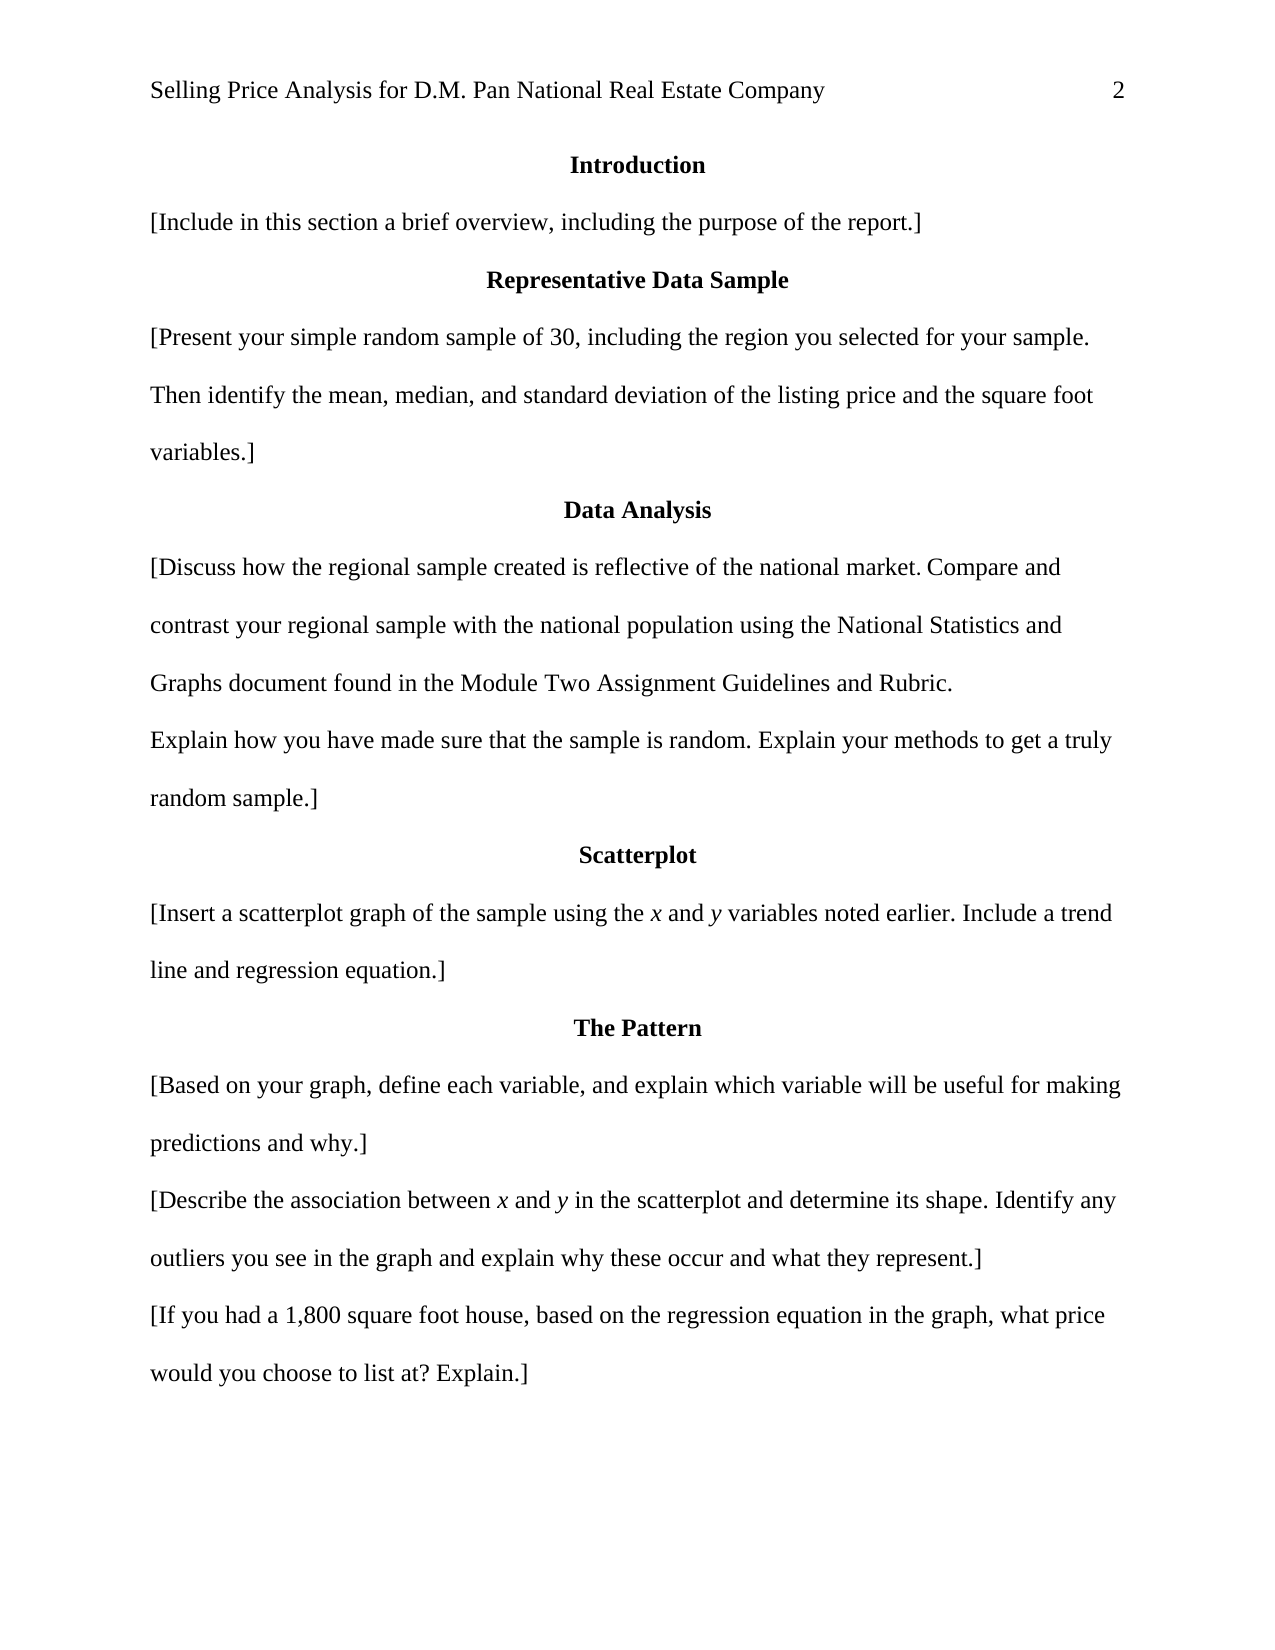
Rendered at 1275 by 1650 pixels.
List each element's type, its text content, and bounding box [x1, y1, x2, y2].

text [Present your simple random sample of 30, including the region you selected for your sample. Then identify the mean, median, and standard deviation of the listing price and the square foot variables.] [150, 322, 1125, 466]
text Explain how you have made sure that the sample is random. Explain your methods to get a truly random sample.] [150, 725, 1125, 812]
text [If you had a 1,800 square foot house, based on the regression equation in the graph, what price would you choose to list at? Explain.] [150, 1300, 1125, 1387]
subtitle Data Analysis [150, 495, 1125, 524]
text The Pattern [150, 1013, 1125, 1042]
text [Discuss how the regional sample created is reflective of the national market. Compare and contrast your regional sample with the national population using the National Statistics and Graphs document found in the Module Two Assignment Guidelines and Rubric. [150, 552, 1125, 697]
text [Describe the association between x and y in the scatterplot and determine its shape. Identify any outliers you see in the graph and explain why these occur and what they represent.] [150, 1185, 1125, 1272]
subtitle Introduction [150, 150, 1125, 179]
text [Based on your graph, define each variable, and explain which variable will be useful for making predictions and why.] [150, 1070, 1125, 1157]
subtitle Scatterplot [150, 840, 1125, 869]
text [Insert a scatterplot graph of the sample using the x and y variables noted earlier. Include a trend line and regression equation.] [150, 898, 1125, 984]
text [Include in this section a brief overview, including the purpose of the report.] [150, 207, 1125, 236]
subtitle Representative Data Sample [150, 265, 1125, 294]
